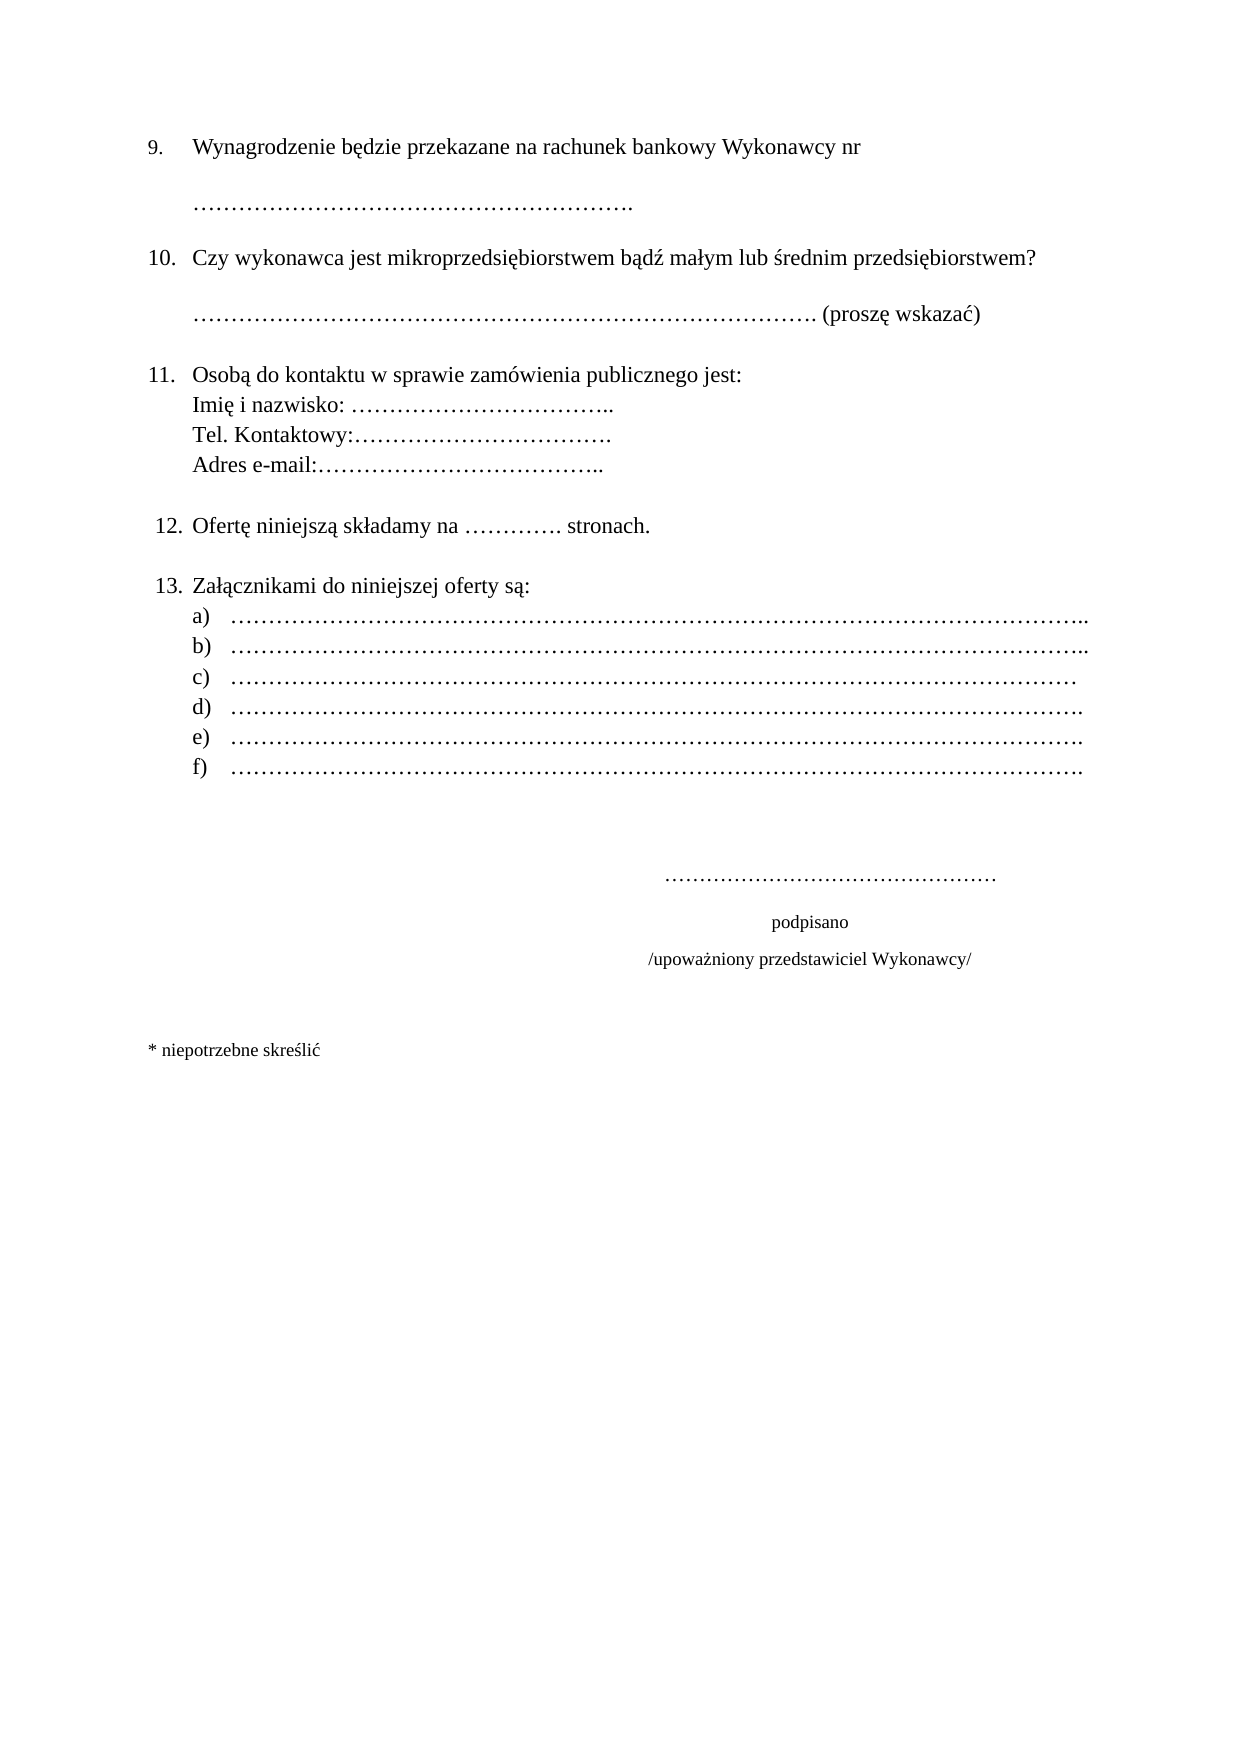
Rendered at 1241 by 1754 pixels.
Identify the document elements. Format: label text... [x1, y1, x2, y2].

list ………………………………………………………………………………………………….. [192, 602, 1093, 629]
text …………………………………………………. [192, 189, 1093, 216]
text Tel. Kontaktowy:……………………………. [192, 421, 1093, 447]
list ………………………………………………………………………………………………….. [192, 633, 1093, 659]
text Adres e-mail:……………………………….. [192, 451, 1093, 478]
text * niepotrzebne skreślić [148, 1039, 1093, 1061]
text Imię i nazwisko: …………………………….. [192, 391, 1093, 417]
list Załącznikami do niniejszej oferty są: [154, 572, 1093, 598]
list …………………………………………………………………………………………………. [192, 723, 1093, 749]
text ………………………………………… [148, 862, 1087, 886]
list …………………………………………………………………………………………………. [192, 753, 1093, 780]
list Wynagrodzenie będzie przekazane na rachunek bankowy Wykonawcy nr [148, 133, 1093, 159]
text podpisano [148, 911, 1093, 932]
text /upoważniony przedstawiciel Wykonawcy/ [148, 948, 1093, 969]
list ………………………………………………………………………………………………… [192, 663, 1093, 689]
text ………………………………………………………………………. (proszę wskazać) [192, 300, 1093, 327]
list Ofertę niniejszą składamy na …………. stronach. [154, 512, 1093, 538]
list Osobą do kontaktu w sprawie zamówienia publicznego jest: [148, 361, 1093, 387]
list Czy wykonawca jest mikroprzedsiębiorstwem bądź małym lub średnim przedsiębiorstwem? [148, 244, 1093, 270]
list …………………………………………………………………………………………………. [192, 693, 1093, 719]
